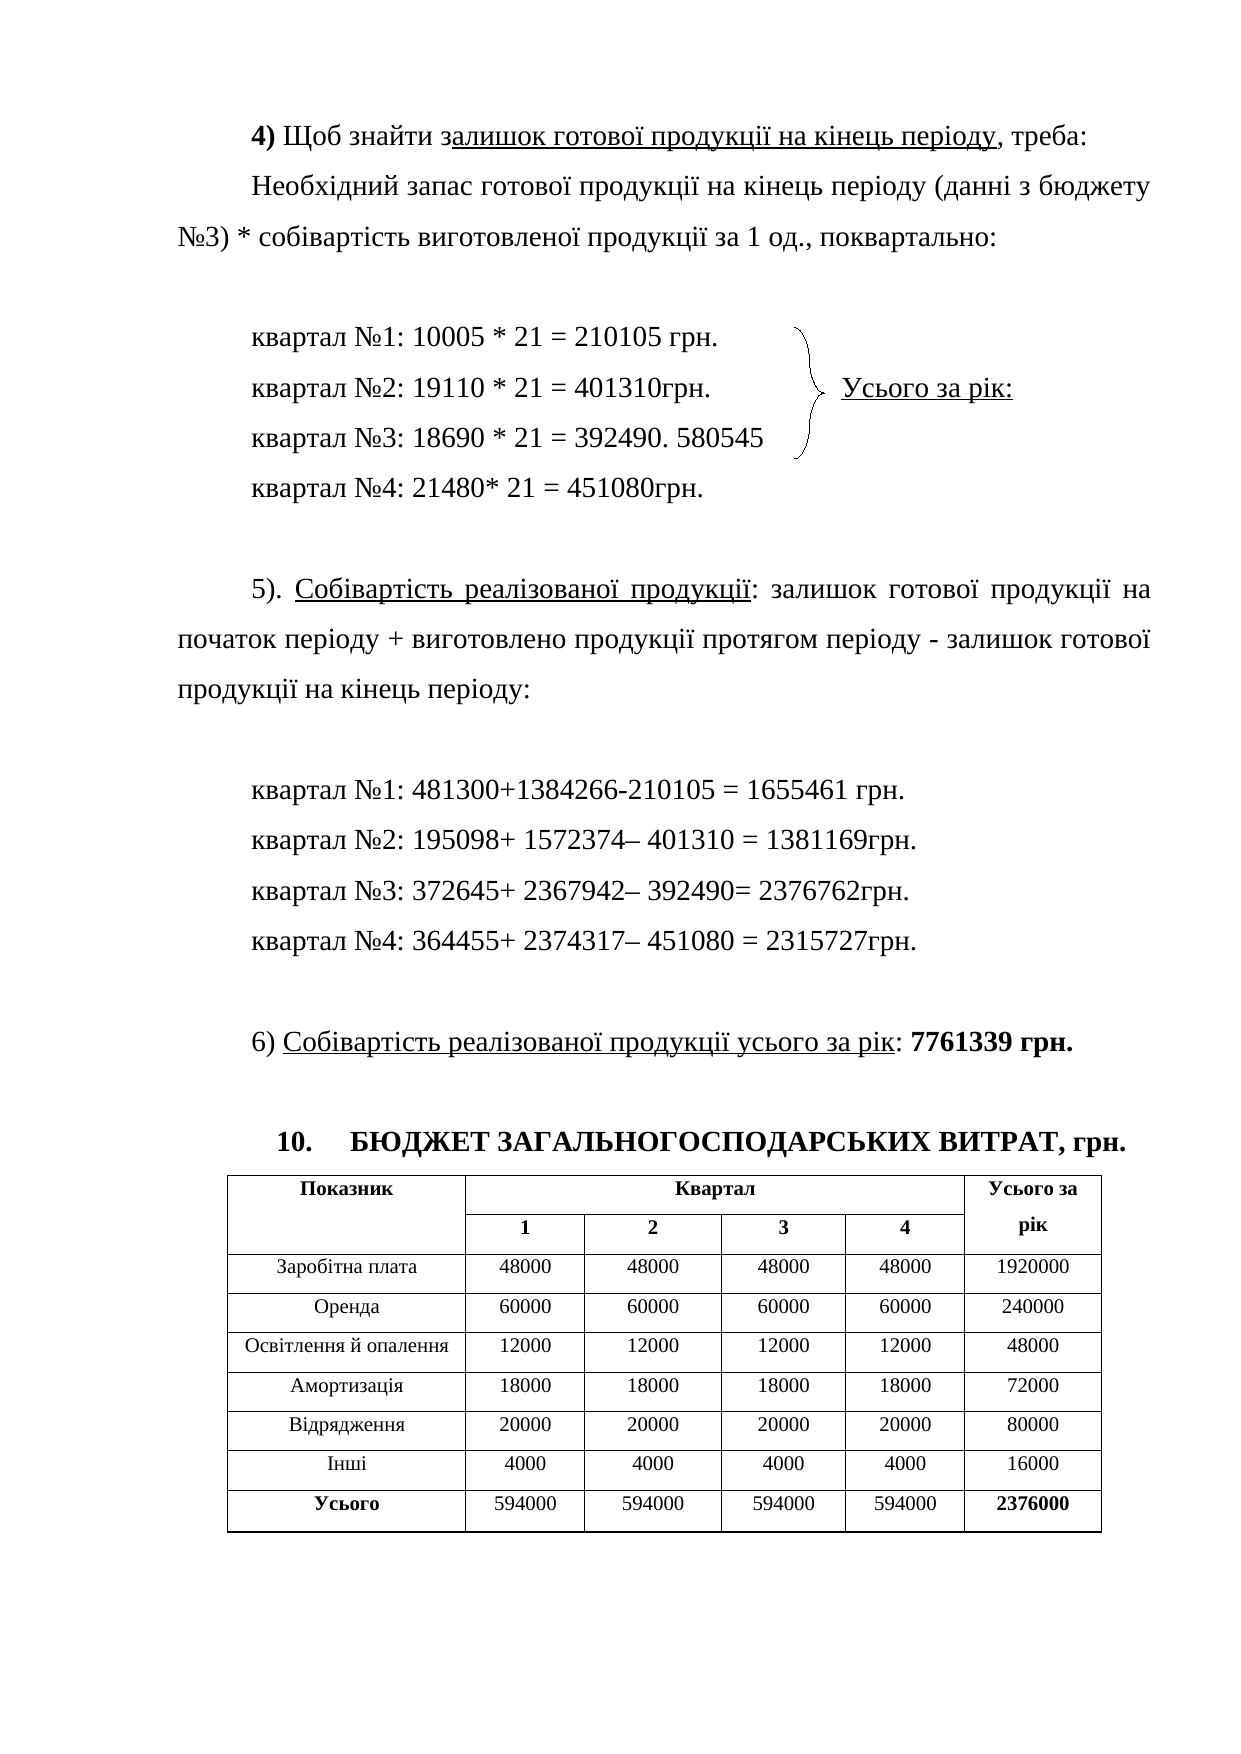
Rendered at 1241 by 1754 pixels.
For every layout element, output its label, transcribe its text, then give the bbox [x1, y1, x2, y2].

table_cell 594000 [722, 1491, 845, 1531]
table_header Усього за рік [965, 1176, 1101, 1253]
table_cell 4 [846, 1215, 964, 1253]
table_cell 12000 [585, 1333, 721, 1372]
table_cell Амортизація [228, 1373, 465, 1411]
table_cell 60000 [466, 1294, 584, 1332]
table_cell Освітлення й опалення [228, 1333, 465, 1372]
table_cell 48000 [722, 1255, 845, 1293]
text квартал №3: 372645+ 2367942– 392490= 2376762грн. [177, 873, 1152, 906]
table_cell 12000 [722, 1333, 845, 1372]
table_cell 20000 [466, 1412, 584, 1450]
text Необхідний запас готової продукції на кінець періоду (данні з бюджету №3) * собівартість виготовленої продукції за 1 од., поквартально: [177, 168, 1152, 252]
table_cell 12000 [846, 1333, 964, 1372]
text квартал №4: 364455+ 2374317– 451080 = 2315727грн. [177, 923, 1152, 957]
table_cell 60000 [846, 1294, 964, 1332]
table_cell 594000 [466, 1491, 584, 1531]
table_cell 240000 [965, 1294, 1101, 1332]
table_cell 60000 [722, 1294, 845, 1332]
text квартал №4: 21480* 21 = 451080грн. [177, 470, 1152, 504]
table_cell 3 [722, 1215, 845, 1253]
text квартал №2: 195098+ 1572374– 401310 = 1381169грн. [177, 822, 1152, 856]
table_cell Оренда [228, 1294, 465, 1332]
text квартал №1: 10005 * 21 = 210105 грн. [177, 319, 1152, 353]
table_cell 48000 [466, 1255, 584, 1293]
table_cell 48000 [846, 1255, 964, 1293]
table_cell 72000 [965, 1373, 1101, 1411]
table_cell 1920000 [965, 1255, 1101, 1293]
subtitle БЮДЖЕТ ЗАГАЛЬНОГОСПОДАРСЬКИХ ВИТРАТ, грн. [177, 1124, 1152, 1158]
text квартал №3: 18690 * 21 = 392490. 580545 [177, 420, 1152, 453]
table_cell 48000 [585, 1255, 721, 1293]
table_header Квартал [466, 1176, 964, 1214]
table_cell 4000 [722, 1451, 845, 1490]
table_cell 20000 [846, 1412, 964, 1450]
table_cell 4000 [585, 1451, 721, 1490]
table_cell 4000 [466, 1451, 584, 1490]
table_cell 48000 [965, 1333, 1101, 1372]
table_cell 594000 [846, 1491, 964, 1531]
table_cell 2376000 [965, 1491, 1101, 1531]
table_cell 18000 [585, 1373, 721, 1411]
table_cell 18000 [466, 1373, 584, 1411]
table_header Показник [228, 1176, 465, 1253]
table_cell 4000 [846, 1451, 964, 1490]
text 4) Щоб знайти залишок готової продукції на кінець періоду, треба: [177, 118, 1152, 152]
text квартал №1: 481300+1384266-210105 = 1655461 грн. [177, 772, 1152, 806]
table_cell Заробітна плата [228, 1255, 465, 1293]
table_cell 16000 [965, 1451, 1101, 1490]
table_cell Інші [228, 1451, 465, 1490]
table_cell 594000 [585, 1491, 721, 1531]
text 6) Собівартість реалізованої продукції усього за рік: 7761339 грн. [177, 1024, 1152, 1057]
table_cell 18000 [846, 1373, 964, 1411]
table_cell 20000 [585, 1412, 721, 1450]
text квартал №2: 19110 * 21 = 401310грн. Усього за рік: [177, 370, 1152, 403]
table_cell 2 [585, 1215, 721, 1253]
text 5). Собівартість реалізованої продукції: залишок готової продукції на початок періоду + виготовлено продукції протягом періоду - залишок готової продукції на кінець періоду: [177, 571, 1152, 705]
table_cell 60000 [585, 1294, 721, 1332]
table_cell 1 [466, 1215, 584, 1253]
table_cell 80000 [965, 1412, 1101, 1450]
table_cell 18000 [722, 1373, 845, 1411]
table_cell Усього [228, 1491, 465, 1531]
table_cell 20000 [722, 1412, 845, 1450]
table_cell 12000 [466, 1333, 584, 1372]
table_cell Відрядження [228, 1412, 465, 1450]
